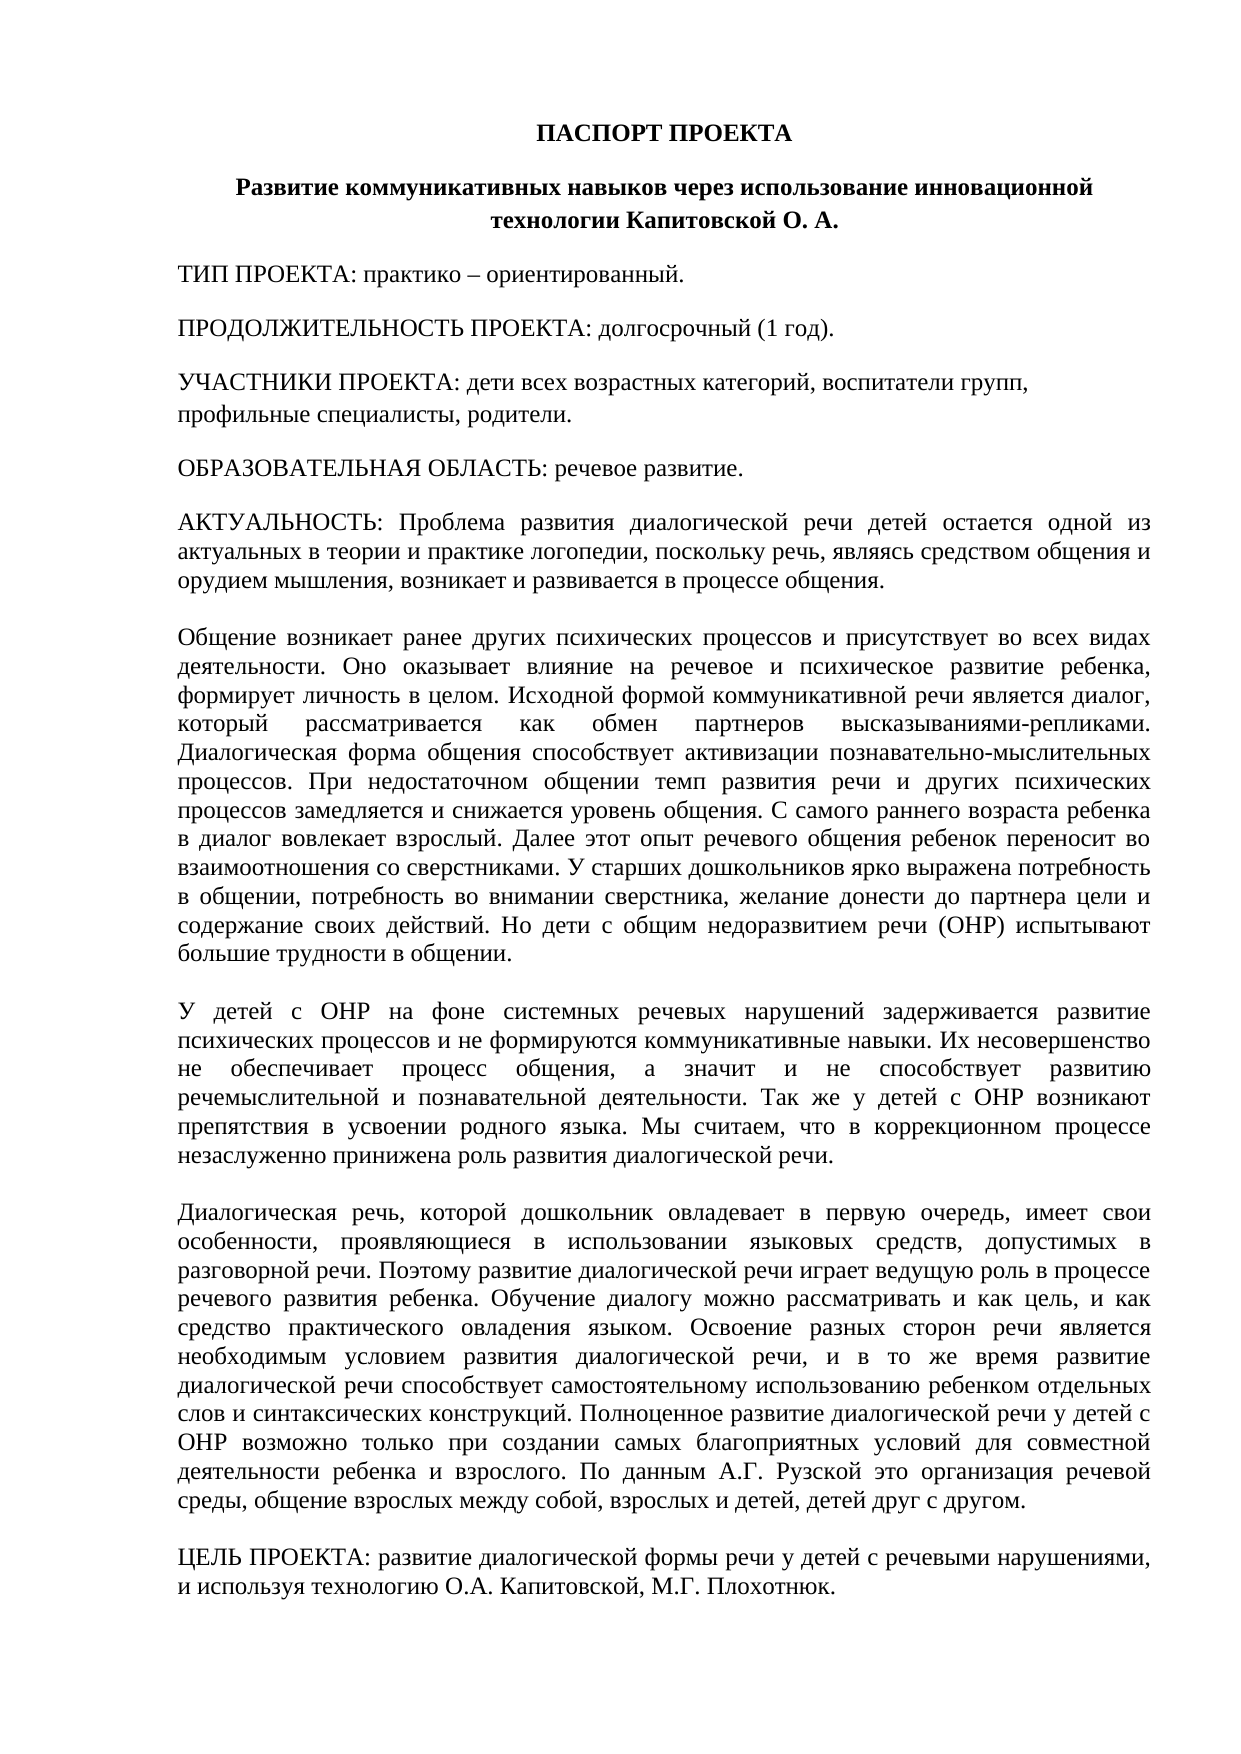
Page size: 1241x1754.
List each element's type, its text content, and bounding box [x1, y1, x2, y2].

text У детей с ОНР на фоне системных речевых нарушений задерживается развитие психических процессов и не формируются коммуникативные навыки. Их несовершенство не обеспечивает процесс общения, а значит и не способствует развитию речемыслительной и познавательной деятельности. Так же у детей с ОНР возникают препятствия в усвоении родного языка. Мы считаем, что в коррекционном процессе незаслуженно принижена роль развития диалогической речи. [177, 996, 1152, 1168]
text УЧАСТНИКИ ПРОЕКТА: дети всех возрастных категорий, воспитатели групп, профильные специалисты, родители. [177, 367, 1152, 428]
text ЦЕЛЬ ПРОЕКТА: развитие диалогической формы речи у детей с речевыми нарушениями, и используя технологию О.А. Капитовской, М.Г. Плохотнюк. [177, 1542, 1152, 1600]
text ПАСПОРТ ПРОЕКТА [177, 118, 1152, 147]
text Общение возникает ранее других психических процессов и присутствует во всех видах деятельности. Оно оказывает влияние на речевое и психическое развитие ребенка, формирует личность в целом. Исходной формой коммуникативной речи является диалог, который рассматривается как обмен партнеров высказываниями-репликами. Диалогическая форма общения способствует активизации познавательно-мыслительных процессов. При недостаточном общении темп развития речи и других психических процессов замедляется и снижается уровень общения. С самого раннего возраста ребенка в диалог вовлекает взрослый. Далее этот опыт речевого общения ребенок переносит во взаимоотношения со сверстниками. У старших дошкольников ярко выражена потребность в общении, потребность во внимании сверстника, желание донести до партнера цели и содержание своих действий. Но дети с общим недоразвитием речи (ОНР) испытывают большие трудности в общении. [177, 622, 1152, 967]
text ПРОДОЛЖИТЕЛЬНОСТЬ ПРОЕКТА: долгосрочный (1 год). [177, 313, 1152, 341]
text ТИП ПРОЕКТА: практико – ориентированный. [177, 259, 1152, 288]
text Развитие коммуникативных навыков через использование инновационной технологии Капитовской О. А. [177, 172, 1152, 234]
text ОБРАЗОВАТЕЛЬНАЯ ОБЛАСТЬ: речевое развитие. [177, 453, 1152, 482]
text Диалогическая речь, которой дошкольник овладевает в первую очередь, имеет свои особенности, проявляющиеся в использовании языковых средств, допустимых в разговорной речи. Поэтому развитие диалогической речи играет ведущую роль в процессе речевого развития ребенка. Обучение диалогу можно рассматривать и как цель, и как средство практического овладения языком. Освоение разных сторон речи является необходимым условием развития диалогической речи, и в то же время развитие диалогической речи способствует самостоятельному использованию ребенком отдельных слов и синтаксических конструкций. Полноценное развитие диалогической речи у детей с ОНР возможно только при создании самых благоприятных условий для совместной деятельности ребенка и взрослого. По данным А.Г. Рузской это организация речевой среды, общение взрослых между собой, взрослых и детей, детей друг с другом. [177, 1197, 1152, 1513]
text АКТУАЛЬНОСТЬ: Проблема развития диалогической речи детей остается одной из актуальных в теории и практике логопедии, поскольку речь, являясь средством общения и орудием мышления, возникает и развивается в процессе общения. [177, 507, 1152, 593]
